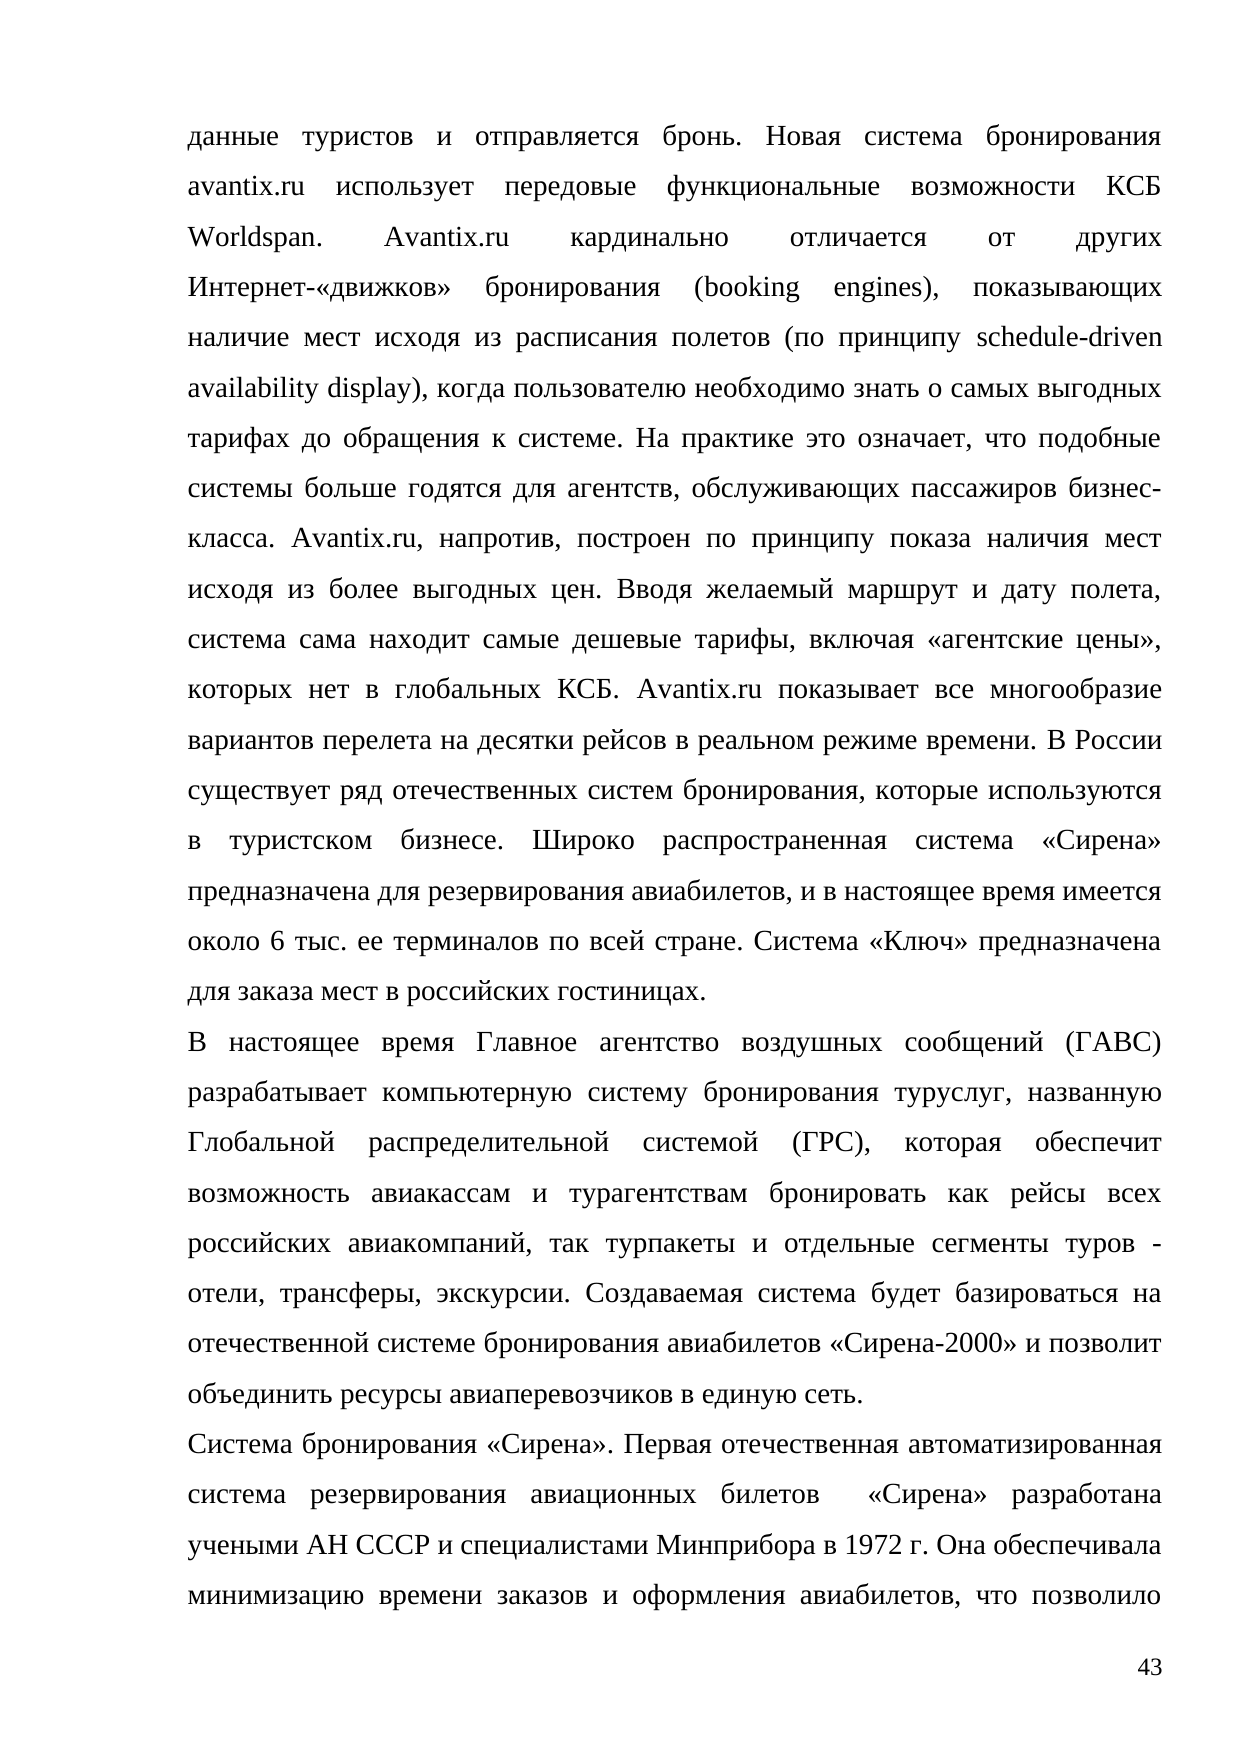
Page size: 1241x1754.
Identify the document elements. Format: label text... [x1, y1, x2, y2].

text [187, 1426, 1162, 1611]
text В настоящее время Главное агентство воздушных сообщений (ГАВС) разрабатывает компьютерную систему бронирования туруслуг, названную Глобальной распределительной системой (ГРС), которая обеспечит возможность авиакассам и турагентствам бронировать как рейсы всех российских авиакомпаний, так турпакеты и отдельные сегменты туров -отели, трансферы, экскурсии. Создаваемая система будет базироваться на отечественной системе бронирования авиабилетов «Сирена-2000» и позволит объединить ресурсы авиаперевозчиков в единую сеть. [187, 1024, 1162, 1409]
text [187, 118, 1162, 1007]
